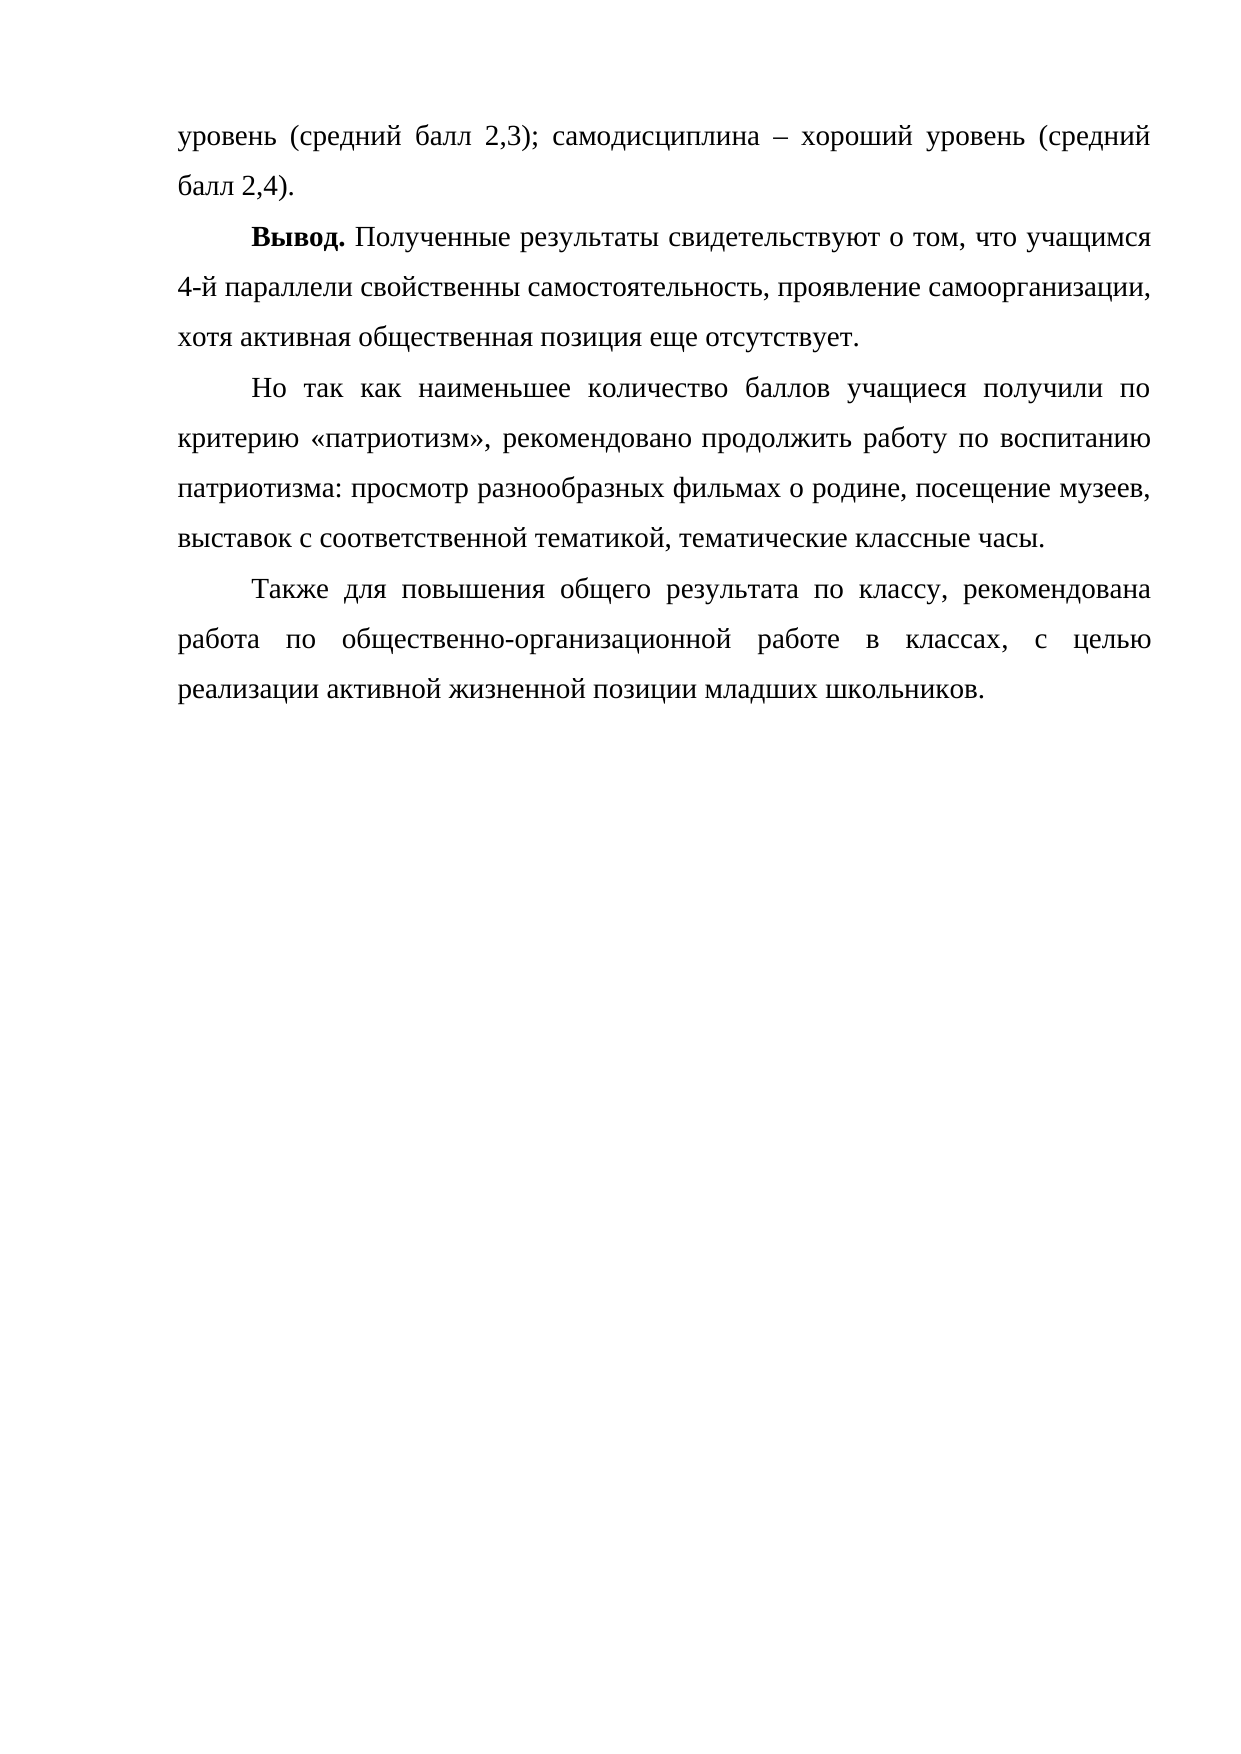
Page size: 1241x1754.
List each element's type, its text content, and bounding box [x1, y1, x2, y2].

list Вывод. Полученные результаты свидетельствуют о том, что учащимся 4-й параллели свойственны самостоятельность, проявление самоорганизации, хотя активная общественная позиция еще отсутствует. [177, 219, 1152, 353]
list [177, 118, 1152, 202]
list Но так как наименьшее количество баллов учащиеся получили по критерию «патриотизм», рекомендовано продолжить работу по воспитанию патриотизма: просмотр разнообразных фильмах о родине, посещение музеев, выставок с соответственной тематикой, тематические классные часы. [177, 370, 1152, 554]
list Также для повышения общего результата по классу, рекомендована работа по общественно-организационной работе в классах, с целью реализации активной жизненной позиции младших школьников. [177, 571, 1152, 705]
